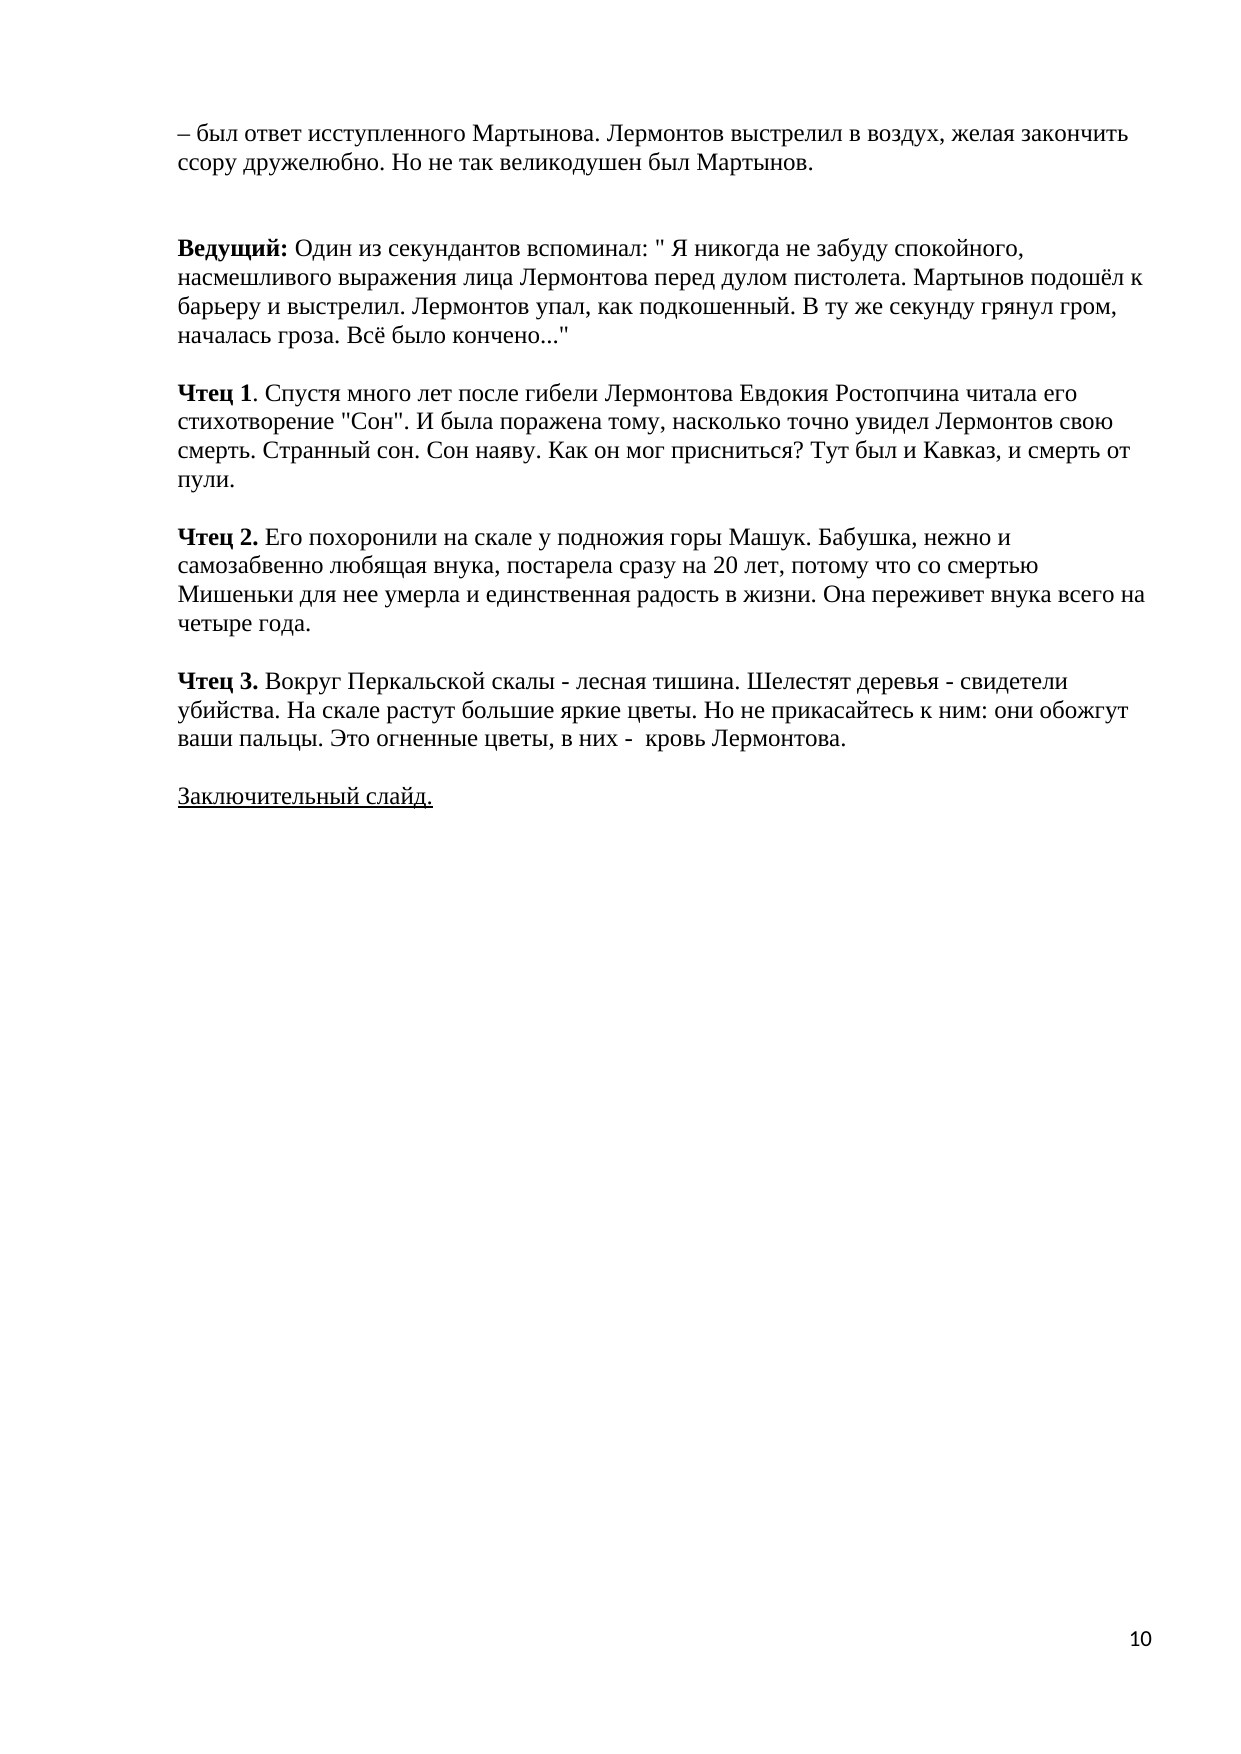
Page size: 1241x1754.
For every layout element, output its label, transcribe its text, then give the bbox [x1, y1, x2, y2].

text Чтец 3. Вокруг Перкальской скалы - лесная тишина. Шелестят деревья - свидетели убийства. На скале растут большие яркие цветы. Но не прикасайтесь к ним: они обожгут ваши пальцы. Это огненные цветы, в них - кровь Лермонтова. [177, 666, 1152, 752]
text Ведущий: Один из секундантов вспоминал: " Я никогда не забуду спокойного, насмешливого выражения лица Лермонтова перед дулом пистолета. Мартынов подошёл к барьеру и выстрелил. Лермонтов упал, как подкошенный. В ту же секунду грянул гром, началась гроза. Всё было кончено..." [177, 205, 1152, 348]
text Чтец 1. Спустя много лет после гибели Лермонтова Евдокия Ростопчина читала его стихотворение "Сон". И была поражена тому, насколько точно увидел Лермонтов свою смерть. Странный сон. Сон наяву. Как он мог присниться? Тут был и Кавказ, и смерть от пули. [177, 378, 1152, 493]
text Чтец 2. Его похоронили на скале у подножия горы Машук. Бабушка, нежно и самозабвенно любящая внука, постарела сразу на 20 лет, потому что со смертью Мишеньки для нее умерла и единственная радость в жизни. Она переживет внука всего на четыре года. [177, 522, 1152, 637]
text Заключительный слайд. [177, 781, 1152, 810]
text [177, 118, 1152, 176]
